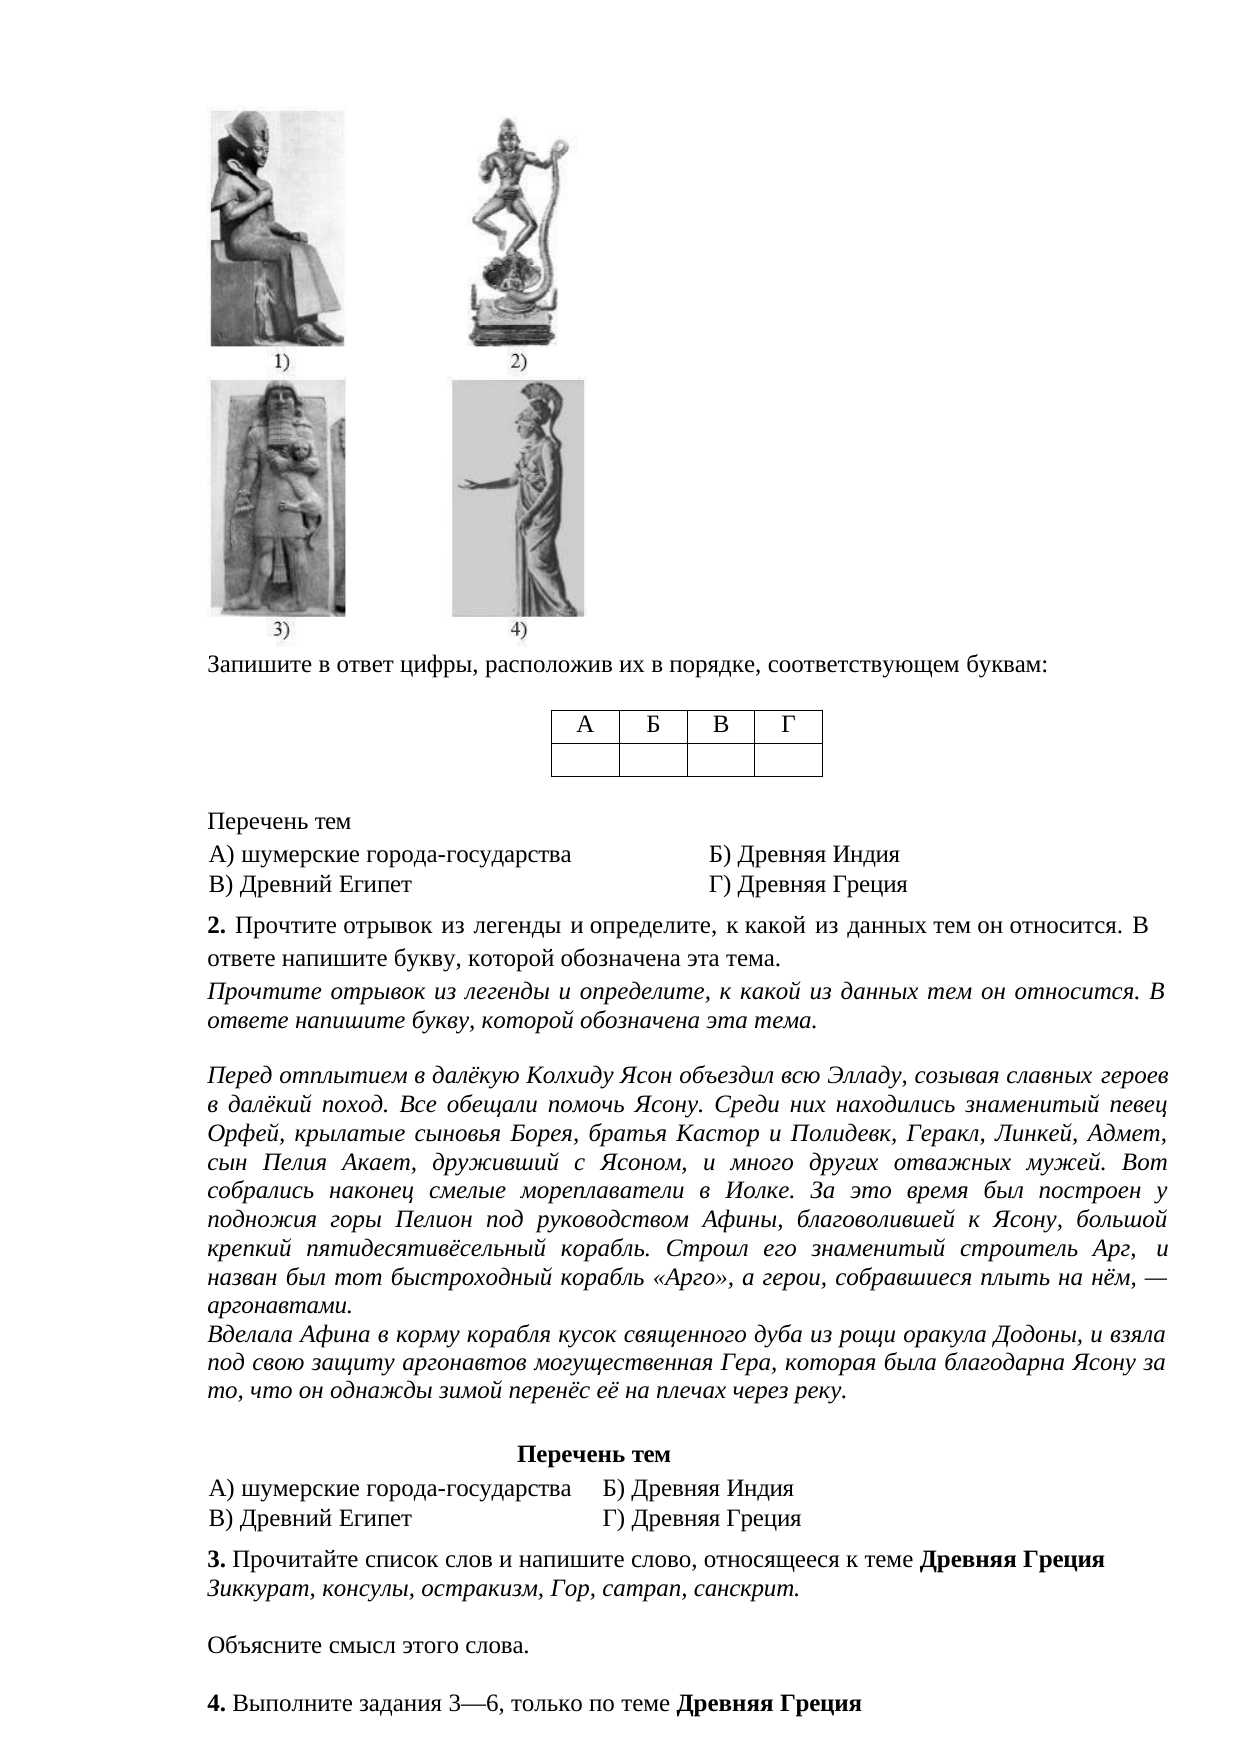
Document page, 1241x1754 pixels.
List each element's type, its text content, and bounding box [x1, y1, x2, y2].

list Прочитайте список слов и напишите слово, относящееся к теме Древняя Греция [207, 1544, 1196, 1573]
table_cell [688, 744, 754, 776]
text Вделала Афина в корму корабля кусок священного дуба из рощи оракула Додоны, и взяла под свою защиту аргонавтов могущественная Гера, которая была благодарна Ясону за то, что он однажды зимой перенёс её на плечах через реку. [207, 1320, 1167, 1404]
text Объясните смысл этого слова. [207, 1631, 1196, 1659]
table_header Перечень тем [203, 1441, 808, 1471]
table_header В [688, 711, 754, 743]
list Выполните задания 3—6, только по теме Древняя Греция [207, 1688, 1196, 1717]
picture [206, 106, 588, 647]
table_header Б [620, 711, 687, 743]
table_cell [552, 744, 619, 776]
table_header А [552, 711, 619, 743]
text Запишите в ответ цифры, расположив их в порядке, соответствующем буквам: [207, 649, 1196, 678]
table_header Г [755, 711, 822, 743]
table_cell [755, 744, 822, 776]
table_cell [620, 744, 687, 776]
table_cell Б) Древняя Индия Г) Древняя Греция [588, 1471, 808, 1534]
text Перед отплытием в далёкую Колхиду Ясон объездил всю Элладу, созывая славных героев в далёкий поход. Все обещали помочь Ясону. Среди них находились знаменитый певец Орфей, крылатые сыновья Борея, братья Кастор и Полидевк, Геракл, Линкей, Адмет, сын Пелия Акает, друживший с Ясоном, и много других отважных мужей. Вот собрались наконец смелые мореплаватели в Иолке. За это время был построен у подножия горы Пелион под руководством Афины, благоволившей к Ясону, большой крепкий пятидесятивёсельный корабль. Строил его знаменитый строитель Арг, и назван был тот быстроходный корабль «Арго», а герои, собравшиеся плыть на нём, — аргонавтами. [207, 1061, 1168, 1319]
text Прочтите отрывок из легенды и определите, к какой из данных тем он относится. В ответе напишите букву, которой обозначена эта тема. [207, 976, 1166, 1034]
text Зиккурат, консулы, остракизм, Гор, сатрап, санскрит. [207, 1573, 1196, 1602]
list Прочтите отрывок из легенды и определите, к какой из данных тем он относится. В ответе напишите букву, которой обозначена эта тема. [207, 910, 1164, 972]
table_cell А) шумерские города-государства В) Древний Египет [203, 1471, 587, 1534]
table_header А) шумерские города-государства В) Древний Египет [203, 841, 641, 900]
text Перечень тем [207, 806, 1196, 834]
table_header Б) Древняя Индия Г) Древняя Греция [641, 841, 914, 900]
